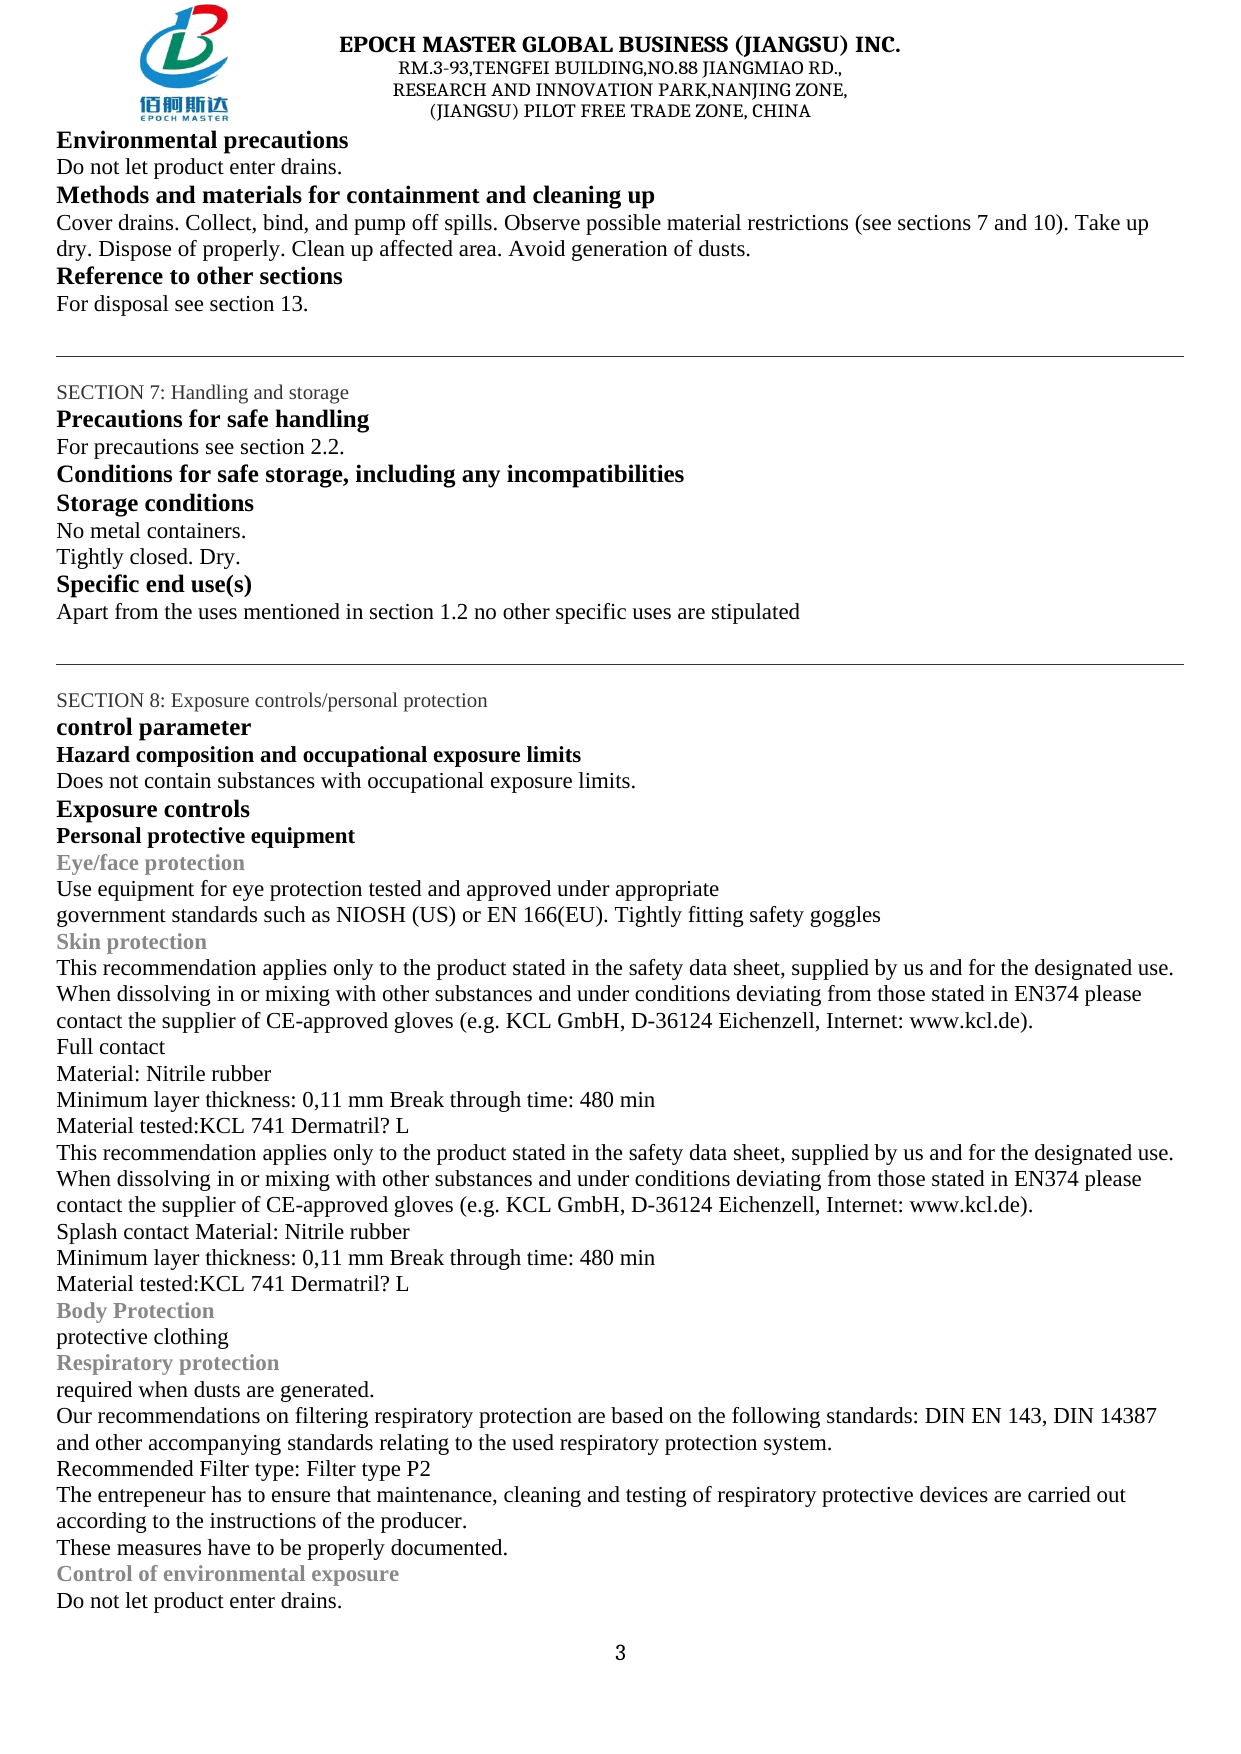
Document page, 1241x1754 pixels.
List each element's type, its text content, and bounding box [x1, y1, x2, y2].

subtitle Storage conditions [56, 488, 1184, 517]
text For precautions see section 2.2. [56, 433, 1184, 459]
subtitle control parameter [56, 712, 1184, 741]
text Full contact [56, 1033, 1184, 1059]
text Use equipment for eye protection tested and approved under appropriate [56, 875, 1184, 901]
text Tightly closed. Dry. [56, 543, 1184, 569]
subtitle Reference to other sections [56, 261, 1184, 290]
text government standards such as NIOSH (US) or EN 166(EU). Tightly fitting safety goggles [56, 901, 1184, 928]
text Skin protection [56, 928, 1184, 954]
text Apart from the uses mentioned in section 1.2 no other specific uses are stipulated [56, 598, 1184, 624]
text Material tested:KCL 741 Dermatril? L [56, 1270, 1184, 1297]
text For disposal see section 13. [56, 290, 1184, 316]
picture [86, 0, 299, 125]
text Material: Nitrile rubber [56, 1059, 1184, 1086]
text Control of environmental exposure [56, 1560, 1184, 1587]
text protective clothing [56, 1323, 1184, 1349]
text Recommended Filter type: Filter type P2 [56, 1455, 1184, 1481]
text This recommendation applies only to the product stated in the safety data sheet, supplied by us and for the designated use. When dissolving in or mixing with other substances and under conditions deviating from those stated in EN374 please contact the supplier of CE-approved gloves (e.g. KCL GmbH, D-36124 Eichenzell, Internet: www.kcl.de). [56, 954, 1184, 1033]
text Do not let product enter drains. [56, 1587, 1184, 1613]
text Body Protection [56, 1297, 1184, 1323]
subtitle SECTION 7: Handling and storage [56, 357, 1184, 404]
text Respiratory protection [56, 1349, 1184, 1376]
text These measures have to be properly documented. [56, 1534, 1184, 1560]
text No metal containers. [56, 517, 1184, 543]
text The entrepeneur has to ensure that maintenance, cleaning and testing of respiratory protective devices are carried out according to the instructions of the producer. [56, 1481, 1184, 1534]
text Cover drains. Collect, bind, and pump off spills. Observe possible material restrictions (see sections 7 and 10). Take up dry. Dispose of properly. Clean up affected area. Avoid generation of dusts. [56, 208, 1184, 261]
subtitle Precautions for safe handling [56, 404, 1184, 433]
text Our recommendations on filtering respiratory protection are based on the following standards: DIN EN 143, DIN 14387 and other accompanying standards relating to the used respiratory protection system. [56, 1402, 1184, 1455]
text Eye/face protection [56, 849, 1184, 875]
text Minimum layer thickness: 0,11 mm Break through time: 480 min [56, 1244, 1184, 1270]
text Do not let product enter drains. [56, 153, 1184, 180]
text required when dusts are generated. [56, 1376, 1184, 1402]
subtitle Specific end use(s) [56, 569, 1184, 598]
text Hazard composition and occupational exposure limits [56, 741, 1184, 767]
text Splash contact Material: Nitrile rubber [56, 1218, 1184, 1244]
text This recommendation applies only to the product stated in the safety data sheet, supplied by us and for the designated use. When dissolving in or mixing with other substances and under conditions deviating from those stated in EN374 please contact the supplier of CE-approved gloves (e.g. KCL GmbH, D-36124 Eichenzell, Internet: www.kcl.de). [56, 1139, 1184, 1218]
subtitle Conditions for safe storage, including any incompatibilities [56, 459, 1184, 488]
subtitle Methods and materials for containment and cleaning up [56, 180, 1184, 208]
subtitle Exposure controls [56, 794, 1184, 822]
text Does not contain substances with occupational exposure limits. [56, 767, 1184, 794]
text Material tested:KCL 741 Dermatril? L [56, 1112, 1184, 1139]
subtitle SECTION 8: Exposure controls/personal protection [56, 665, 1184, 712]
text Personal protective equipment [56, 822, 1184, 849]
subtitle Environmental precautions [56, 125, 1184, 153]
text Minimum layer thickness: 0,11 mm Break through time: 480 min [56, 1086, 1184, 1112]
